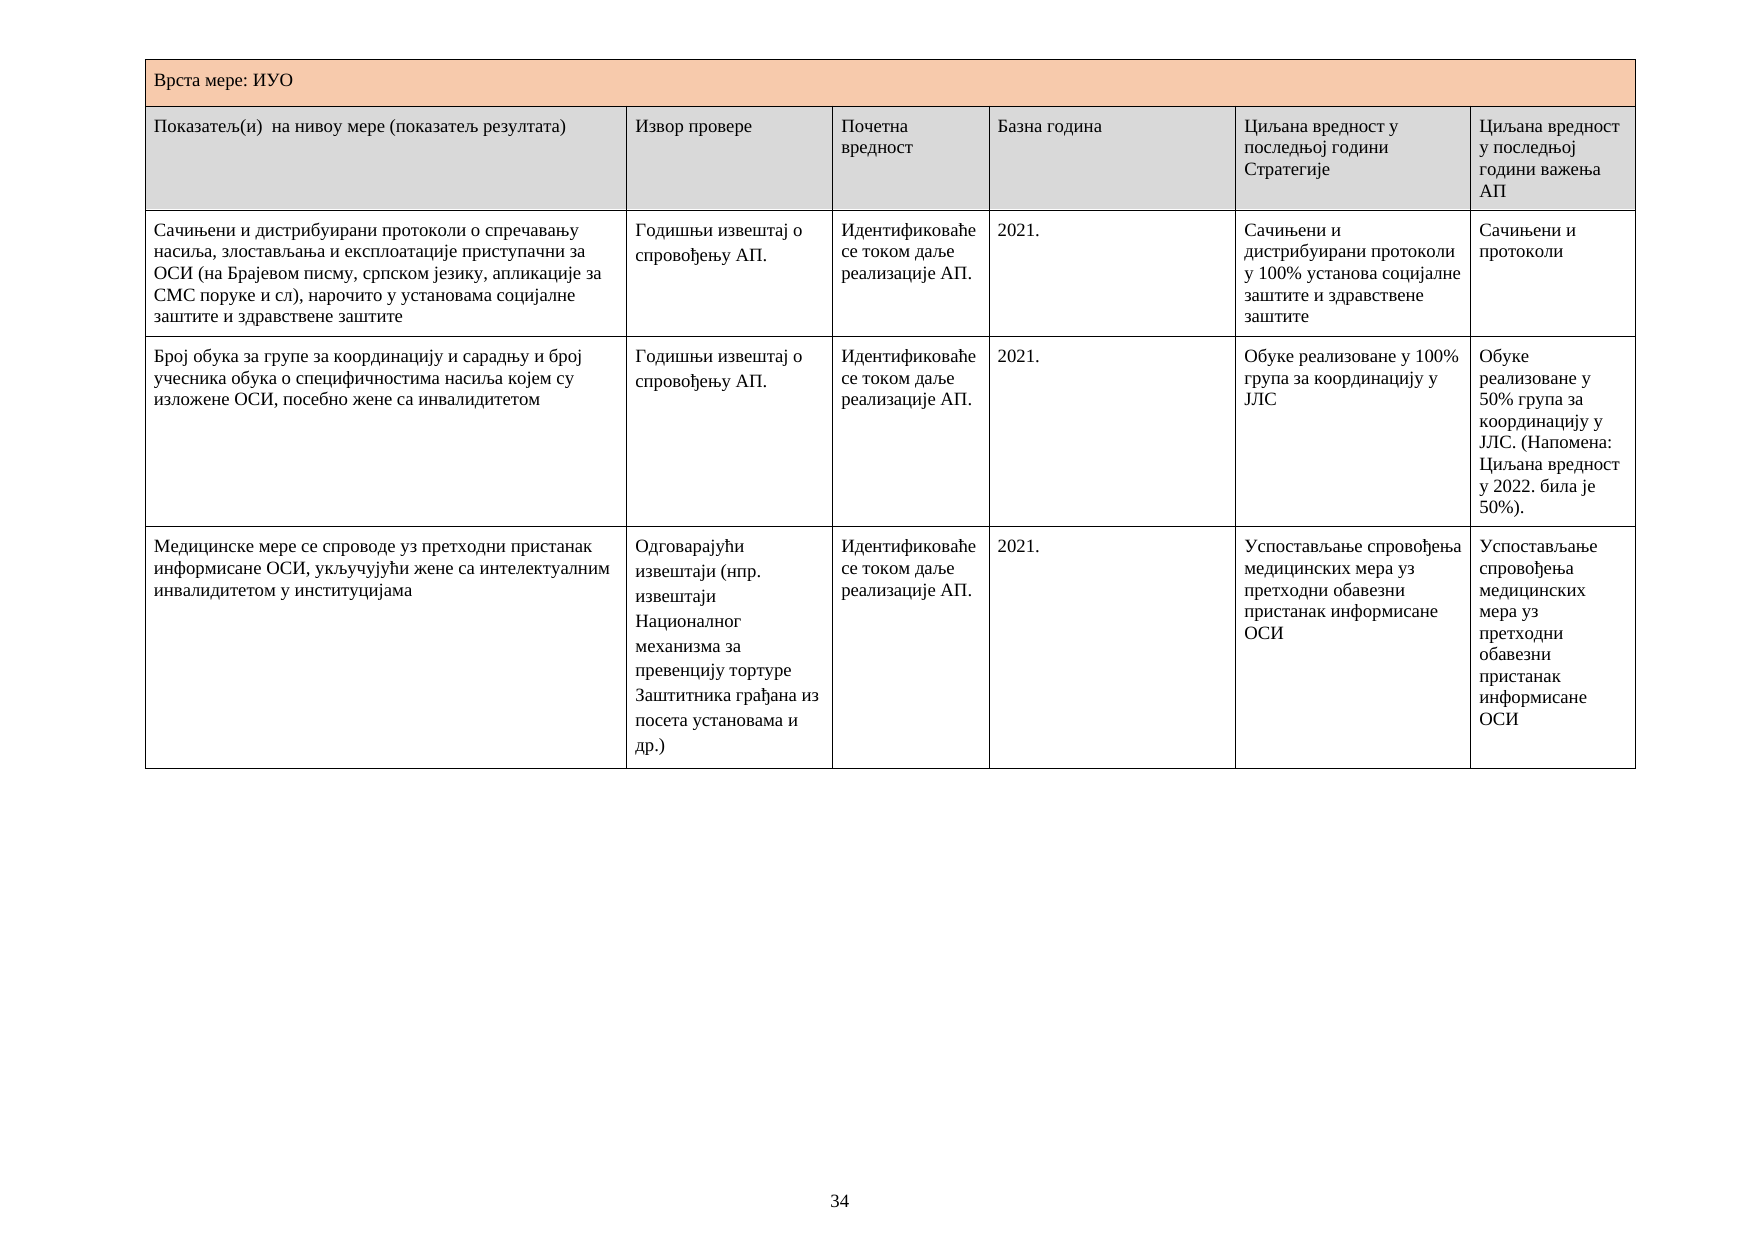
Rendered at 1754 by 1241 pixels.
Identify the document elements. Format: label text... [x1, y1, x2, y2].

table_cell 2021. [990, 527, 1235, 768]
table_cell Показатељ(и) на нивоу мере (показатељ резултата) [146, 107, 626, 209]
table_cell Сачињени и протоколи [1471, 211, 1635, 336]
table_cell 2021. [990, 337, 1235, 526]
table_cell Извор провере [627, 107, 832, 209]
table_cell Медицинске мере се спроводе уз претходни пристанак информисане ОСИ, укључујући жене са интелектуалним инвалидитетом у институцијама [146, 527, 626, 768]
table_cell Врста мере: ИУО [146, 60, 1635, 106]
table_cell Годишњи извештај о спровођењу АП. [627, 337, 832, 526]
table_cell Успостављање спровођења медицинских мера уз претходни обавезни пристанак информисане ОСИ [1471, 527, 1635, 768]
table_cell Идентификоваће се током даље реализације АП. [833, 527, 989, 768]
table_cell Идентификоваће се током даље реализације АП. [833, 337, 989, 526]
table_cell Број обука за групе за координацију и сарадњу и број учесника обука о специфичностима насиља којем су изложене ОСИ, посебно жене са инвалидитетом [146, 337, 626, 526]
table_cell Идентификоваће се током даље реализације АП. [833, 211, 989, 336]
table_cell Обуке реализоване у 50% група за координацију у ЈЛС. (Напомена: Циљана вредност у 2022. била је 50%). [1471, 337, 1635, 526]
table_cell Циљана вредност у последњој години важења АП [1471, 107, 1635, 209]
table_cell 2021. [990, 211, 1235, 336]
table_cell Годишњи извештај о спровођењу АП. [627, 211, 832, 336]
table_cell Успостављање спровођења медицинских мера уз претходни обавезни пристанак информисане ОСИ [1236, 527, 1470, 768]
table_cell Базна година [990, 107, 1235, 209]
table_cell Одговарајући извештаји (нпр. извештаји Националног механизма за превенцију тортуре Заштитника грађана из посета установама и др.) [627, 527, 832, 768]
table_cell Обуке реализоване у 100% група за координацију у ЈЛС [1236, 337, 1470, 526]
table_cell Циљaна вредност у последњој години Стратегије [1236, 107, 1470, 209]
table_cell Сачињени и дистрибуирани протоколи о спречавању насиља, злостављања и експлоатације приступачни за ОСИ (на Брајевом писму, српском језику, апликације за СМС поруке и сл), нарочито у установама социјалне заштите и здравствене заштите [146, 211, 626, 336]
table_cell Сачињени и дистрибуирани протоколи у 100% установа социјалне заштите и здравствене заштите [1236, 211, 1470, 336]
table_cell Почетна вредност [833, 107, 989, 209]
